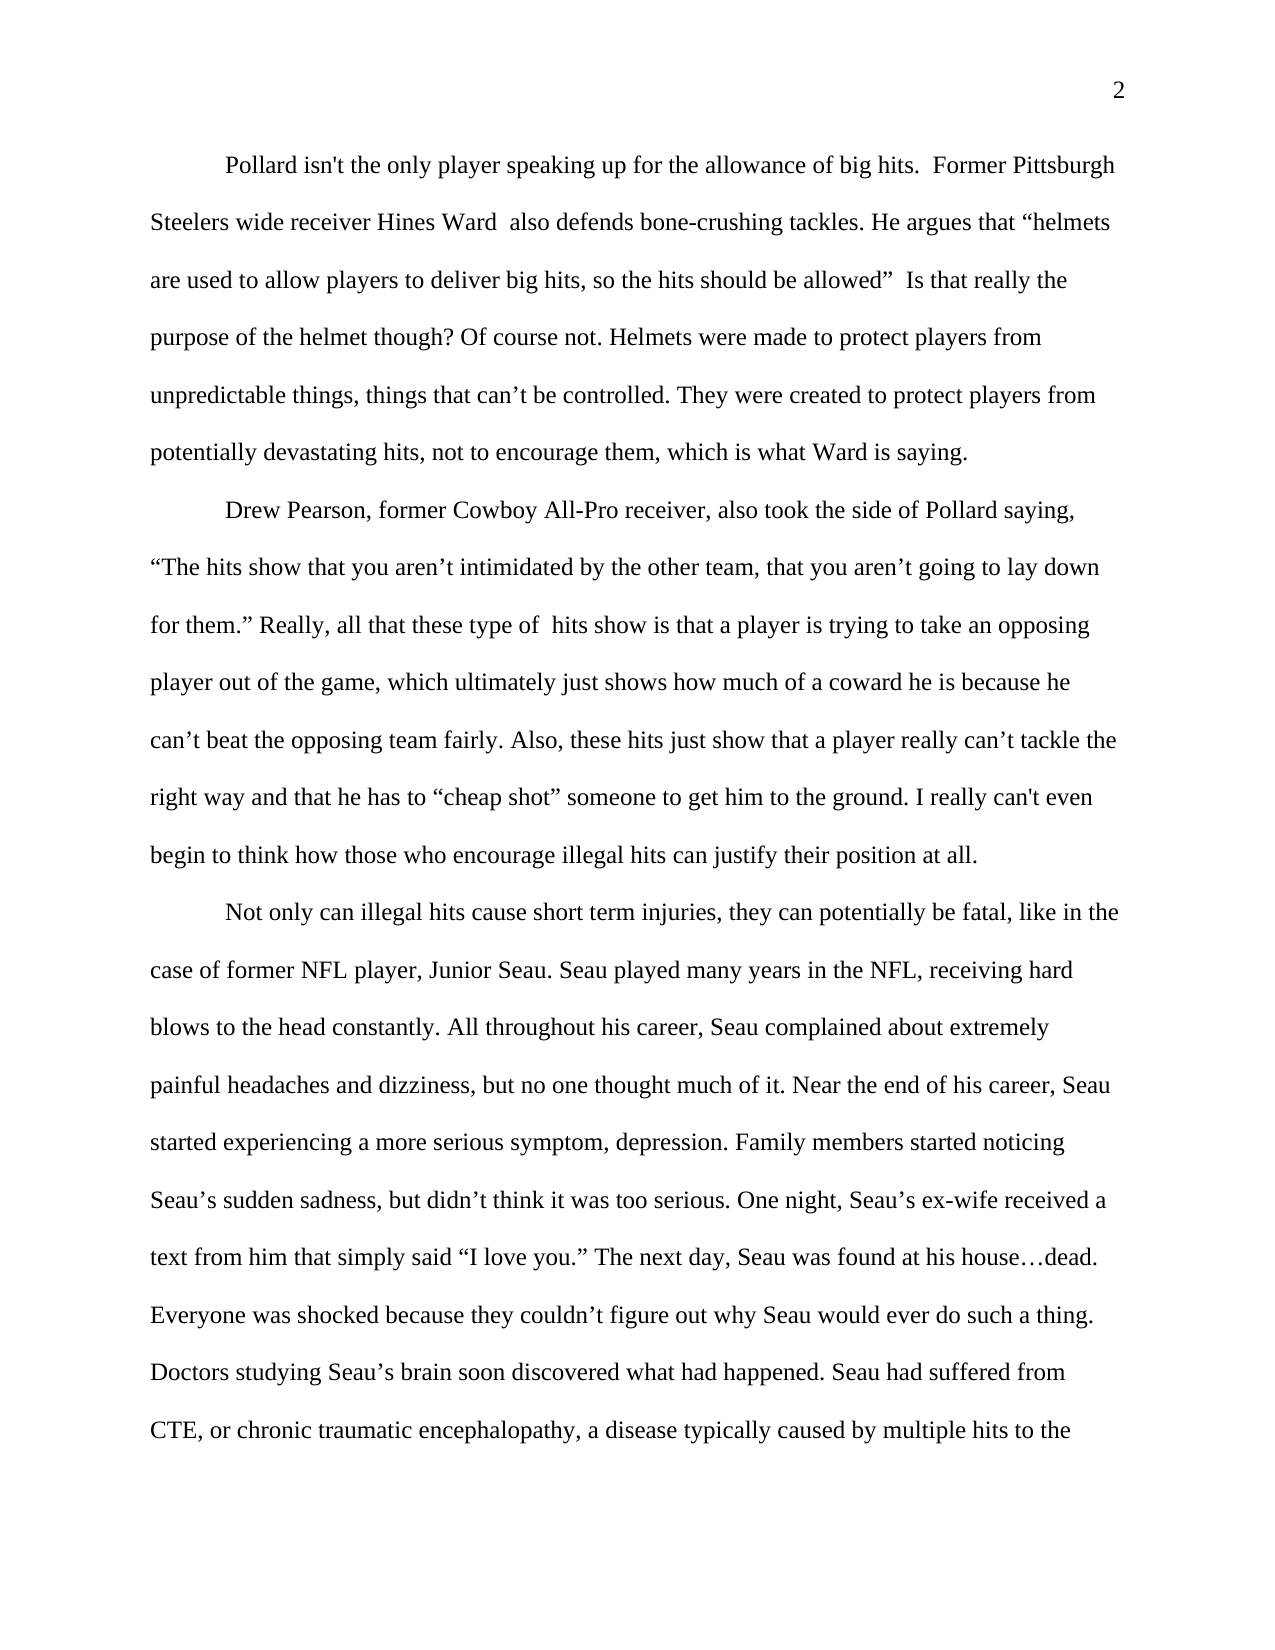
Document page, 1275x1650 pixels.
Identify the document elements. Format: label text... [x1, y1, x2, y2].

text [150, 897, 1125, 1444]
text Drew Pearson, former Cowboy All-Pro receiver, also took the side of Pollard saying, “The hits show that you aren’t intimidated by the other team, that you aren’t going to lay down for them.” Really, all that these type of hits show is that a player is trying to take an opposing player out of the game, which ultimately just shows how much of a coward he is because he can’t beat the opposing team fairly. Also, these hits just show that a player really can’t tackle the right way and that he has to “cheap shot” someone to get him to the ground. I really can't even begin to think how those who encourage illegal hits can justify their position at all. [150, 495, 1125, 869]
text Pollard isn't the only player speaking up for the allowance of big hits. Former Pittsburgh Steelers wide receiver Hines Ward also defends bone-crushing tackles. He argues that “helmets are used to allow players to deliver big hits, so the hits should be allowed” Is that really the purpose of the helmet though? Of course not. Helmets were made to protect players from unpredictable things, things that can’t be controlled. They were created to protect players from potentially devastating hits, not to encourage them, which is what Ward is saying. [150, 150, 1125, 466]
